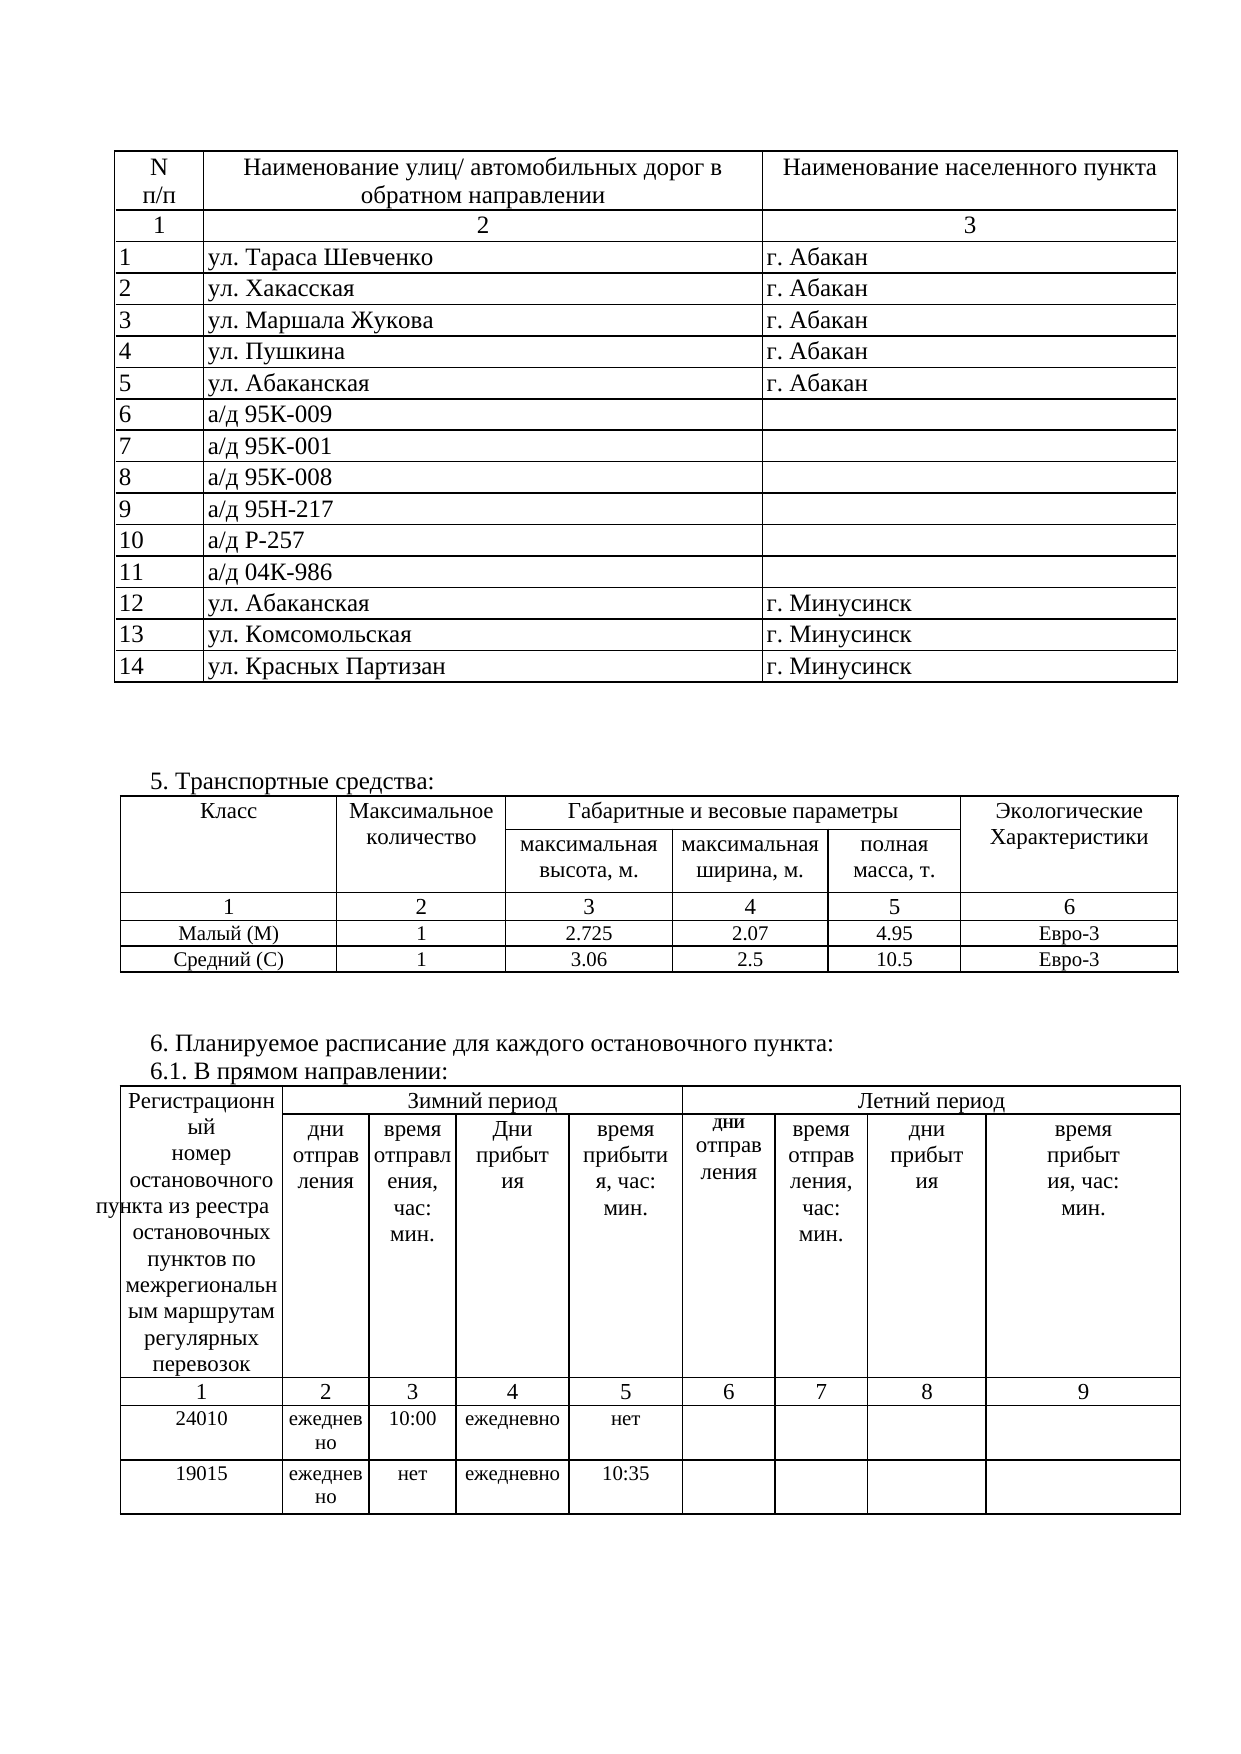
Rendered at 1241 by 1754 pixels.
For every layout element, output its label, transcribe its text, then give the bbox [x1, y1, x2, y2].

table_cell 4 [115, 336, 203, 366]
table_cell 6 [115, 399, 203, 429]
table_cell 3 [506, 893, 672, 920]
table_cell 5 [570, 1378, 682, 1404]
table_cell ул. Абаканская [204, 368, 762, 398]
table_cell а/д 95К-008 [204, 462, 762, 492]
table_cell 9 [987, 1378, 1180, 1404]
table_cell 5 [115, 368, 203, 398]
table_header Зимний период [283, 1087, 682, 1113]
table_cell 6 [683, 1378, 774, 1404]
table_cell время прибыт ия, час: мин. [987, 1115, 1180, 1377]
table_cell 2.5 [673, 947, 827, 971]
table_header Летний период [683, 1087, 1180, 1113]
table_cell 3.06 [506, 947, 672, 971]
table_cell 19015 [121, 1461, 282, 1513]
table_cell 12 [115, 588, 203, 618]
table_cell 1 [121, 893, 336, 920]
table_cell 13 [115, 619, 203, 649]
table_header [121, 1087, 282, 1377]
table_cell 2 [283, 1378, 368, 1404]
table_cell 3 [115, 305, 203, 335]
table_cell [763, 524, 1177, 555]
table_cell г. Минусинск [763, 587, 1177, 618]
table_cell [763, 555, 1177, 587]
table_cell 8 [115, 462, 203, 492]
table_cell 1 [337, 947, 505, 971]
table_cell [683, 1461, 774, 1513]
table_cell нет [370, 1461, 455, 1513]
table_cell г. Минусинск [763, 650, 1177, 681]
table_cell ежедневно [457, 1461, 568, 1513]
table_cell Евро-3 [961, 921, 1177, 945]
table_header Наименование населенного пункта [763, 152, 1177, 209]
table_cell [868, 1406, 985, 1459]
table_cell [776, 1461, 867, 1513]
table_cell ул. Хакасская [204, 274, 762, 303]
table_cell дни отправ ления [283, 1115, 368, 1377]
table_cell а/д 95К-001 [204, 431, 762, 461]
table_cell [987, 1461, 1180, 1513]
table_cell [763, 398, 1177, 429]
text 5. Транспортные средства: [150, 766, 1090, 795]
table_cell Малый (М) [121, 921, 336, 945]
table_cell 10:00 [370, 1406, 455, 1459]
table_cell ежедневно [457, 1406, 568, 1459]
table_cell максимальная высота, м. [506, 830, 672, 892]
table_cell 2 [337, 893, 505, 920]
table_cell ул. Абаканская [204, 588, 762, 618]
table_cell [763, 492, 1177, 524]
table_cell ежедневно [283, 1406, 368, 1459]
table_header Наименование улиц/ автомобильных дорог в обратном направлении [204, 152, 762, 209]
table_cell ДНИ отправ ления [683, 1115, 774, 1377]
table_cell г. Абакан [763, 241, 1177, 272]
table_cell а/д 95Н-217 [204, 494, 762, 524]
text 6. Планируемое расписание для каждого остановочного пункта: [150, 1028, 1090, 1056]
table_cell полная масса, т. [829, 830, 960, 892]
table_cell максимальная ширина, м. [673, 830, 827, 892]
table_cell 14 [115, 651, 203, 681]
table_cell Дни прибыт ия [457, 1115, 568, 1377]
table_header Габаритные и весовые параметры [506, 797, 960, 828]
table_header Максимальное количество [337, 797, 505, 892]
table_cell 4 [457, 1378, 568, 1404]
table_cell 2.725 [506, 921, 672, 945]
table_cell 10.5 [829, 947, 960, 971]
table_cell 2 [115, 273, 203, 303]
table_cell 1 [115, 242, 203, 272]
table_cell 6 [961, 893, 1177, 920]
table_cell ул. Маршала Жукова [204, 305, 762, 335]
table_cell [987, 1406, 1180, 1459]
table_cell дни прибыт ия [868, 1115, 985, 1377]
table_cell а/д 95К-009 [204, 400, 762, 429]
table_cell время отправ ления, час: мин. [776, 1115, 867, 1377]
table_cell 1 [115, 210, 203, 241]
table_cell 24010 [121, 1406, 282, 1459]
table_cell г. Абакан [763, 335, 1177, 366]
table_cell [776, 1406, 867, 1459]
table_cell ежедневно [283, 1461, 368, 1513]
table_cell г. Минусинск [763, 618, 1177, 649]
table_cell Средний (С) [121, 947, 336, 971]
table_cell 9 [115, 493, 203, 524]
table_cell 8 [868, 1378, 985, 1404]
table_cell 7 [115, 430, 203, 461]
table_cell 10 [115, 525, 203, 555]
table_cell Евро-3 [961, 947, 1177, 971]
table_cell ул. Комсомольская [204, 620, 762, 649]
table_cell а/д Р-257 [204, 525, 762, 555]
table_cell г. Абакан [763, 304, 1177, 335]
table_cell 3 [763, 209, 1177, 241]
table_cell 2 [204, 211, 762, 241]
table_cell 10:35 [570, 1461, 682, 1513]
table_cell 11 [115, 556, 203, 587]
text 6.1. В прямом направлении: [150, 1056, 1090, 1085]
table_cell 7 [776, 1378, 867, 1404]
table_cell 4 [673, 893, 827, 920]
table_cell время отправл ения, час: мин. [370, 1115, 455, 1377]
table_header Экологические Характеристики [961, 797, 1177, 892]
table_cell г. Абакан [763, 366, 1177, 398]
table_cell время прибыти я, час: мин. [570, 1115, 682, 1377]
table_cell 1 [337, 921, 505, 945]
table_cell 2.07 [673, 921, 827, 945]
table_cell 3 [370, 1378, 455, 1404]
table_cell ул. Красных Партизан [204, 651, 762, 681]
table_cell г. Абакан [763, 272, 1177, 303]
table_cell ул. Пушкина [204, 337, 762, 366]
table_cell нет [570, 1406, 682, 1459]
table_cell 5 [829, 893, 960, 920]
table_cell а/д 04К-986 [204, 557, 762, 587]
table_cell [683, 1406, 774, 1459]
table_header N п/п [115, 152, 203, 209]
table_cell [763, 429, 1177, 461]
table_cell 1 [121, 1378, 282, 1404]
table_cell [763, 461, 1177, 492]
table_cell [868, 1461, 985, 1513]
table_cell ул. Тараса Шевченко [204, 242, 762, 272]
table_header Класс [121, 797, 336, 892]
table_cell 4.95 [829, 921, 960, 945]
